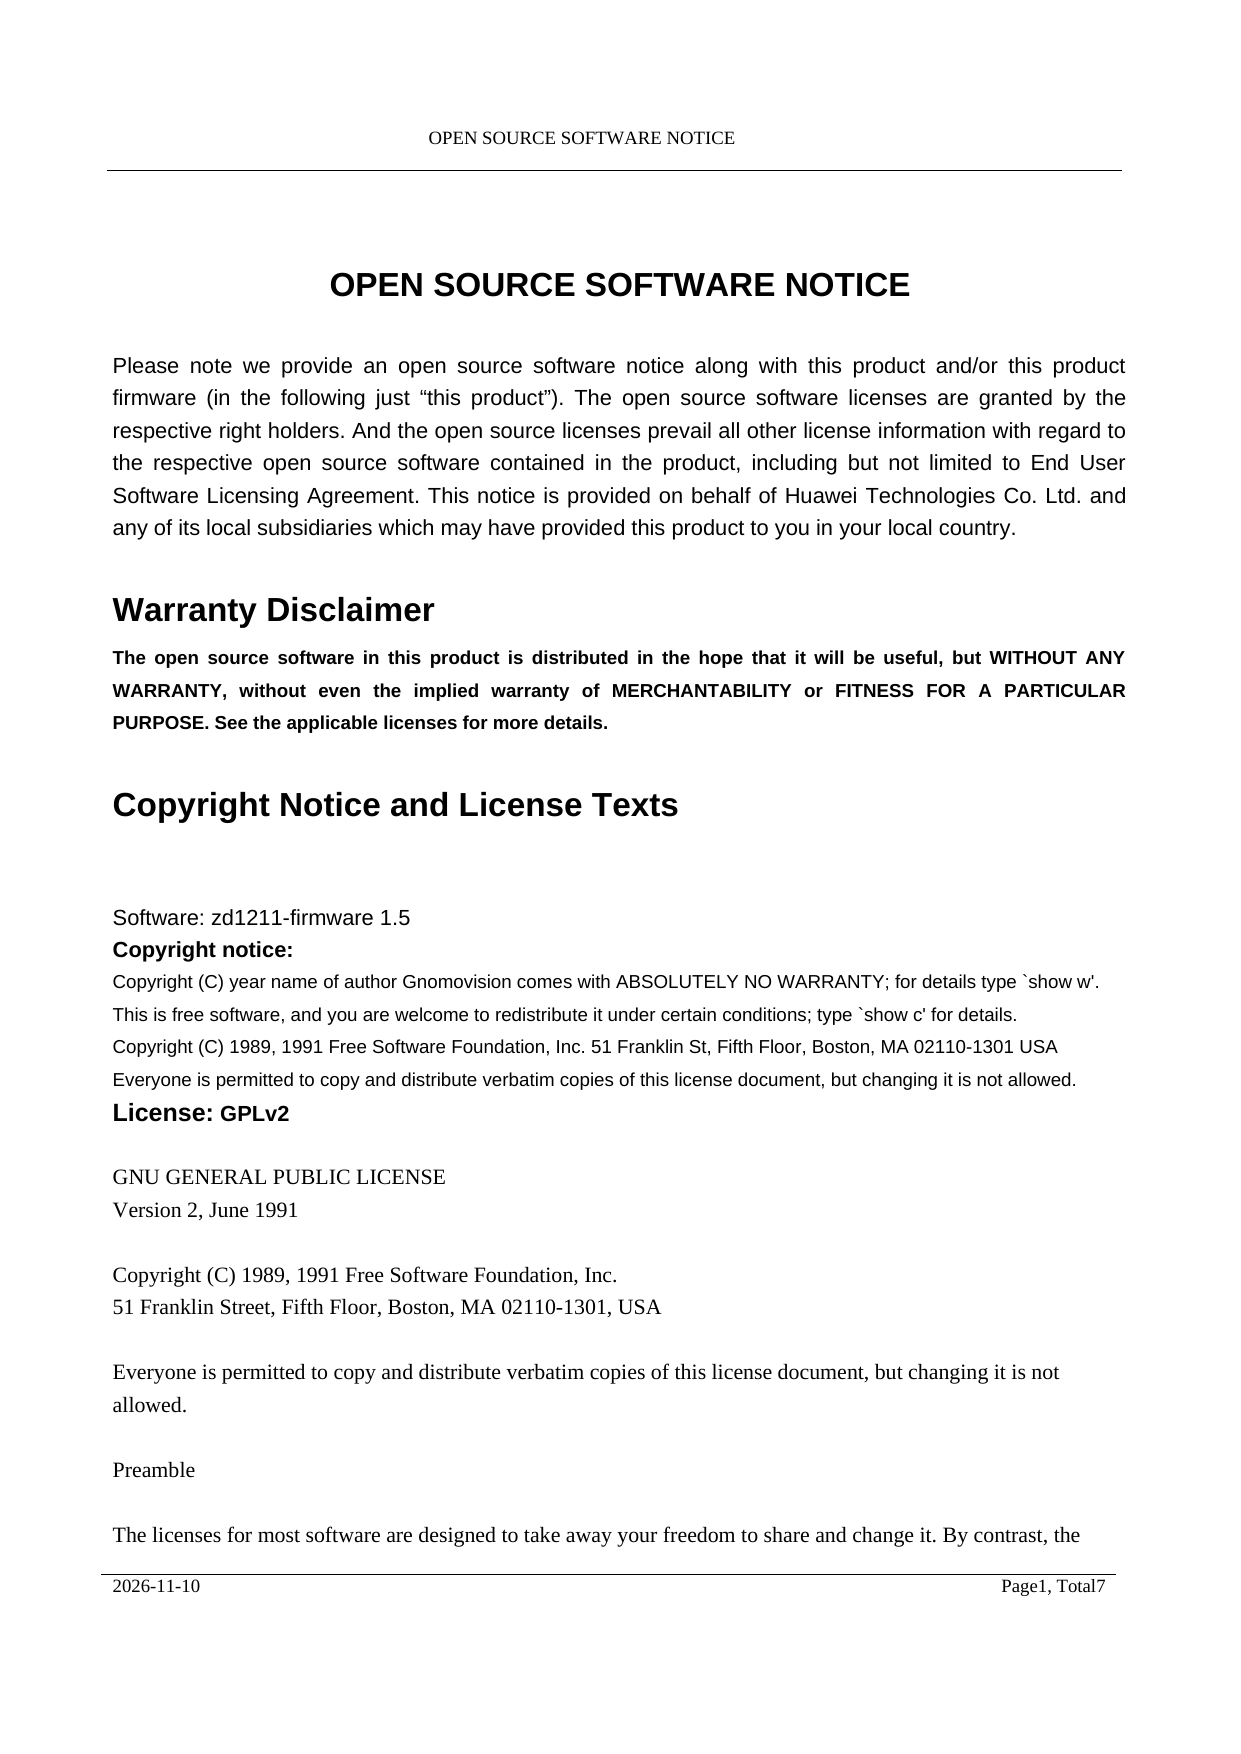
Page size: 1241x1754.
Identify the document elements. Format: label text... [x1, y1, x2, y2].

text Copyright Notice and License Texts [112, 771, 1128, 836]
text Copyright notice: [112, 933, 1128, 966]
text Software: zd1211-firmware 1.5 [112, 901, 1128, 933]
text The open source software in this product is distributed in the hope that it will be useful, but WITHOUT ANY WARRANTY, without even the implied warranty of MERCHANTABILITY or FITNESS FOR A PARTICULAR PURPOSE. See the applicable licenses for more details. [112, 641, 1128, 739]
text Copyright (C) year name of author Gnomovision comes with ABSOLUTELY NO WARRANTY; for details type `show w'. This is free software, and you are welcome to redistribute it under certain conditions; type `show c' for details. [112, 966, 1128, 1031]
text OPEN SOURCE SOFTWARE NOTICE [112, 251, 1128, 316]
text Please note we provide an open source software notice along with this product and/or this product firmware (in the following just “this product”). The open source software licenses are granted by the respective right holders. And the open source licenses prevail all other license information with regard to the respective open source software contained in the product, including but not limited to End User Software Licensing Agreement. This notice is provided on behalf of Huawei Technologies Co. Ltd. and any of its local subsidiaries which may have provided this product to you in your local country. [112, 349, 1128, 544]
text Copyright (C) 1989, 1991 Free Software Foundation, Inc. 51 Franklin St, Fifth Floor, Boston, MA 02110-1301 USA Everyone is permitted to copy and distribute verbatim copies of this license document, but changing it is not allowed. [112, 1031, 1128, 1096]
text Warranty Disclaimer [112, 576, 1128, 641]
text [112, 1096, 1128, 1551]
